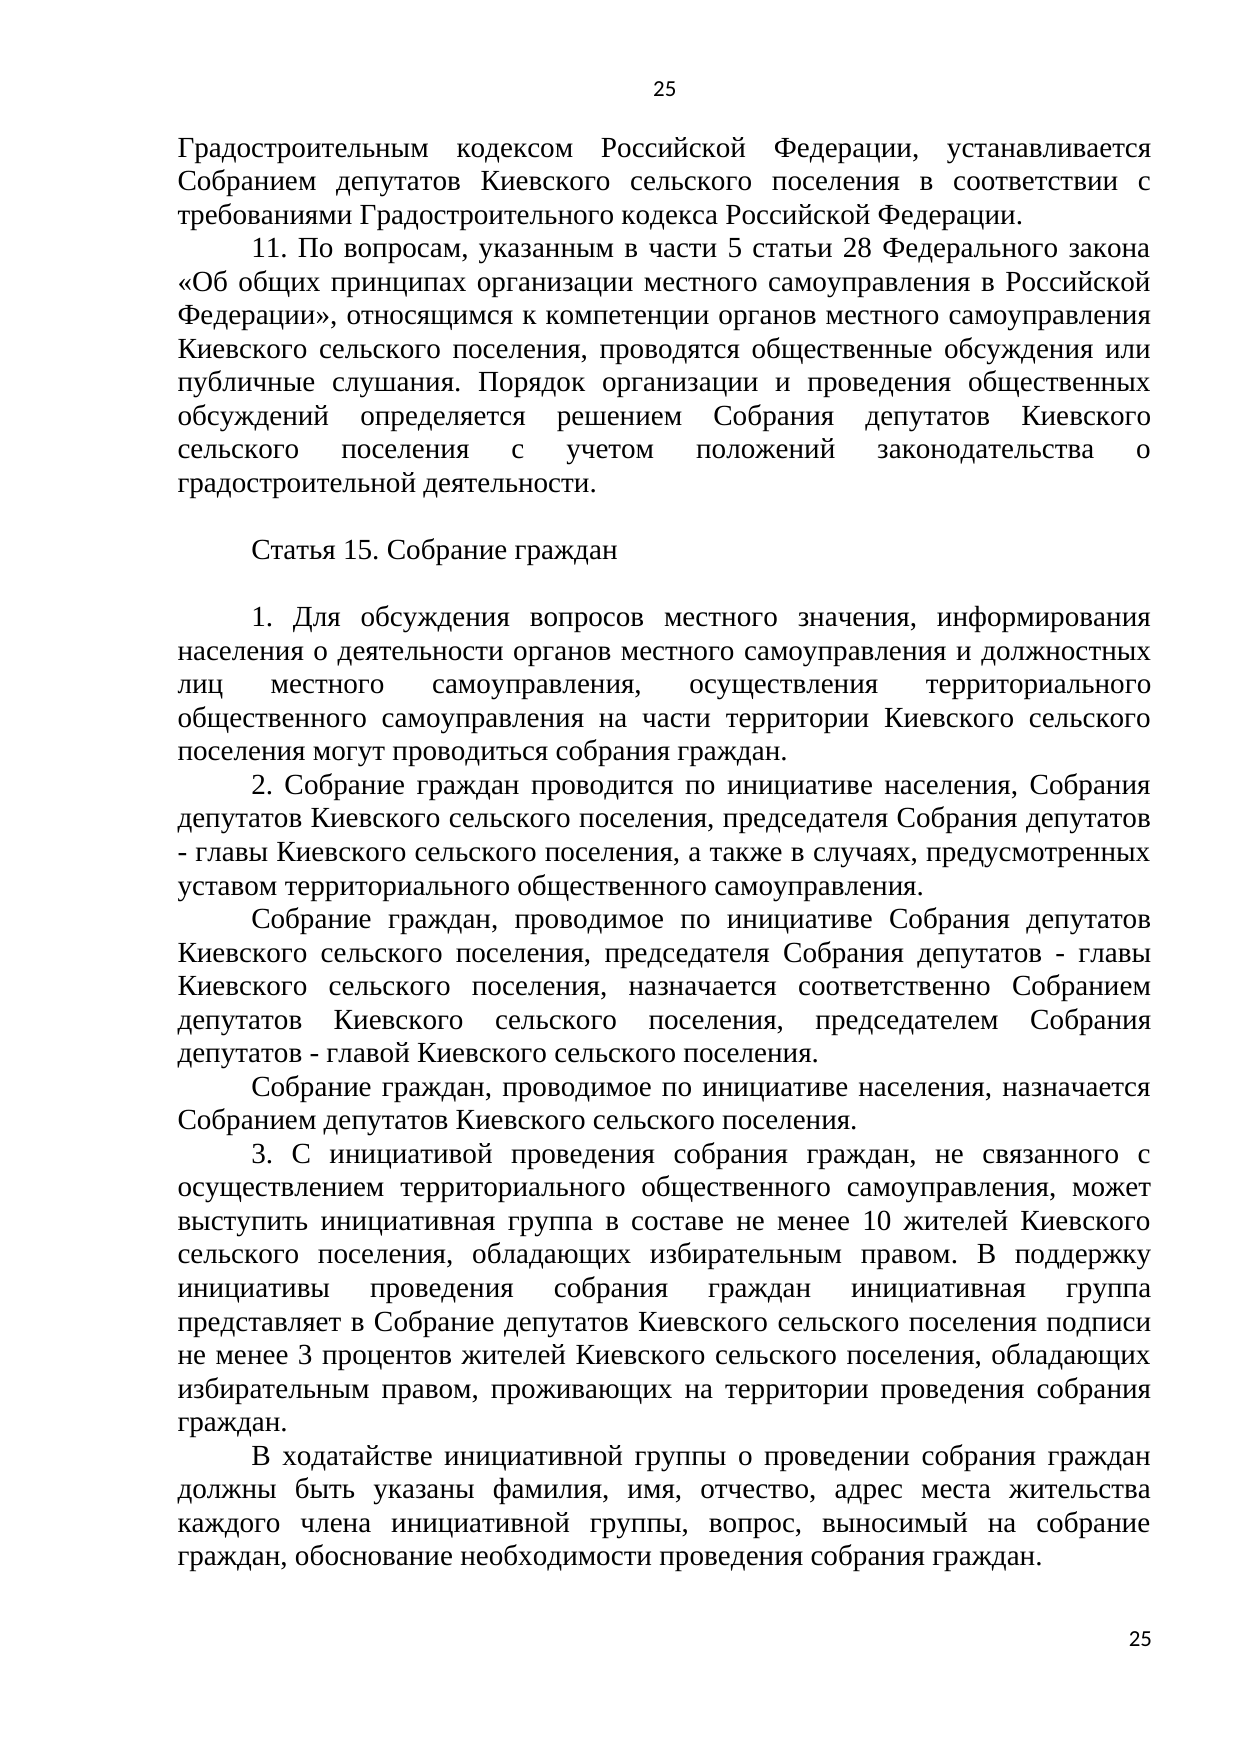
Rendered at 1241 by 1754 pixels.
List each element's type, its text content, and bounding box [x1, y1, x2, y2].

text Статья 15. Собрание граждан [177, 532, 1152, 566]
text Собрание граждан, проводимое по инициативе населения, назначается Собранием депутатов Киевского сельского поселения. [177, 1069, 1152, 1136]
text 11. По вопросам, указанным в части 5 статьи 28 Федерального закона «Об общих принципах организации местного самоуправления в Российской Федерации», относящимся к компетенции органов местного самоуправления Киевского сельского поселения, проводятся общественные обсуждения или публичные слушания. Порядок организации и проведения общественных обсуждений определяется решением Собрания депутатов Киевского сельского поселения с учетом положений законодательства о градостроительной деятельности. [177, 230, 1152, 499]
text 1. Для обсуждения вопросов местного значения, информирования населения о деятельности органов местного самоуправления и должностных лиц местного самоуправления, осуществления территориального общественного самоуправления на части территории Киевского сельского поселения могут проводиться собрания граждан. [177, 599, 1152, 767]
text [177, 130, 1152, 230]
text Собрание граждан, проводимое по инициативе Собрания депутатов Киевского сельского поселения, председателя Собрания депутатов - главы Киевского сельского поселения, назначается соответственно Собранием депутатов Киевского сельского поселения, председателем Собрания депутатов - главой Киевского сельского поселения. [177, 901, 1152, 1069]
text В ходатайстве инициативной группы о проведении собрания граждан должны быть указаны фамилия, имя, отчество, адрес места жительства каждого члена инициативной группы, вопрос, выносимый на собрание граждан, обоснование необходимости проведения собрания граждан. [177, 1438, 1152, 1572]
text 3. С инициативой проведения собрания граждан, не связанного с осуществлением территориального общественного самоуправления, может выступить инициативная группа в составе не менее 10 жителей Киевского сельского поселения, обладающих избирательным правом. В поддержку инициативы проведения собрания граждан инициативная группа представляет в Собрание депутатов Киевского сельского поселения подписи не менее 3 процентов жителей Киевского сельского поселения, обладающих избирательным правом, проживающих на территории проведения собрания граждан. [177, 1136, 1152, 1438]
text 2. Собрание граждан проводится по инициативе населения, Собрания депутатов Киевского сельского поселения, председателя Собрания депутатов - главы Киевского сельского поселения, а также в случаях, предусмотренных уставом территориального общественного самоуправления. [177, 767, 1152, 901]
